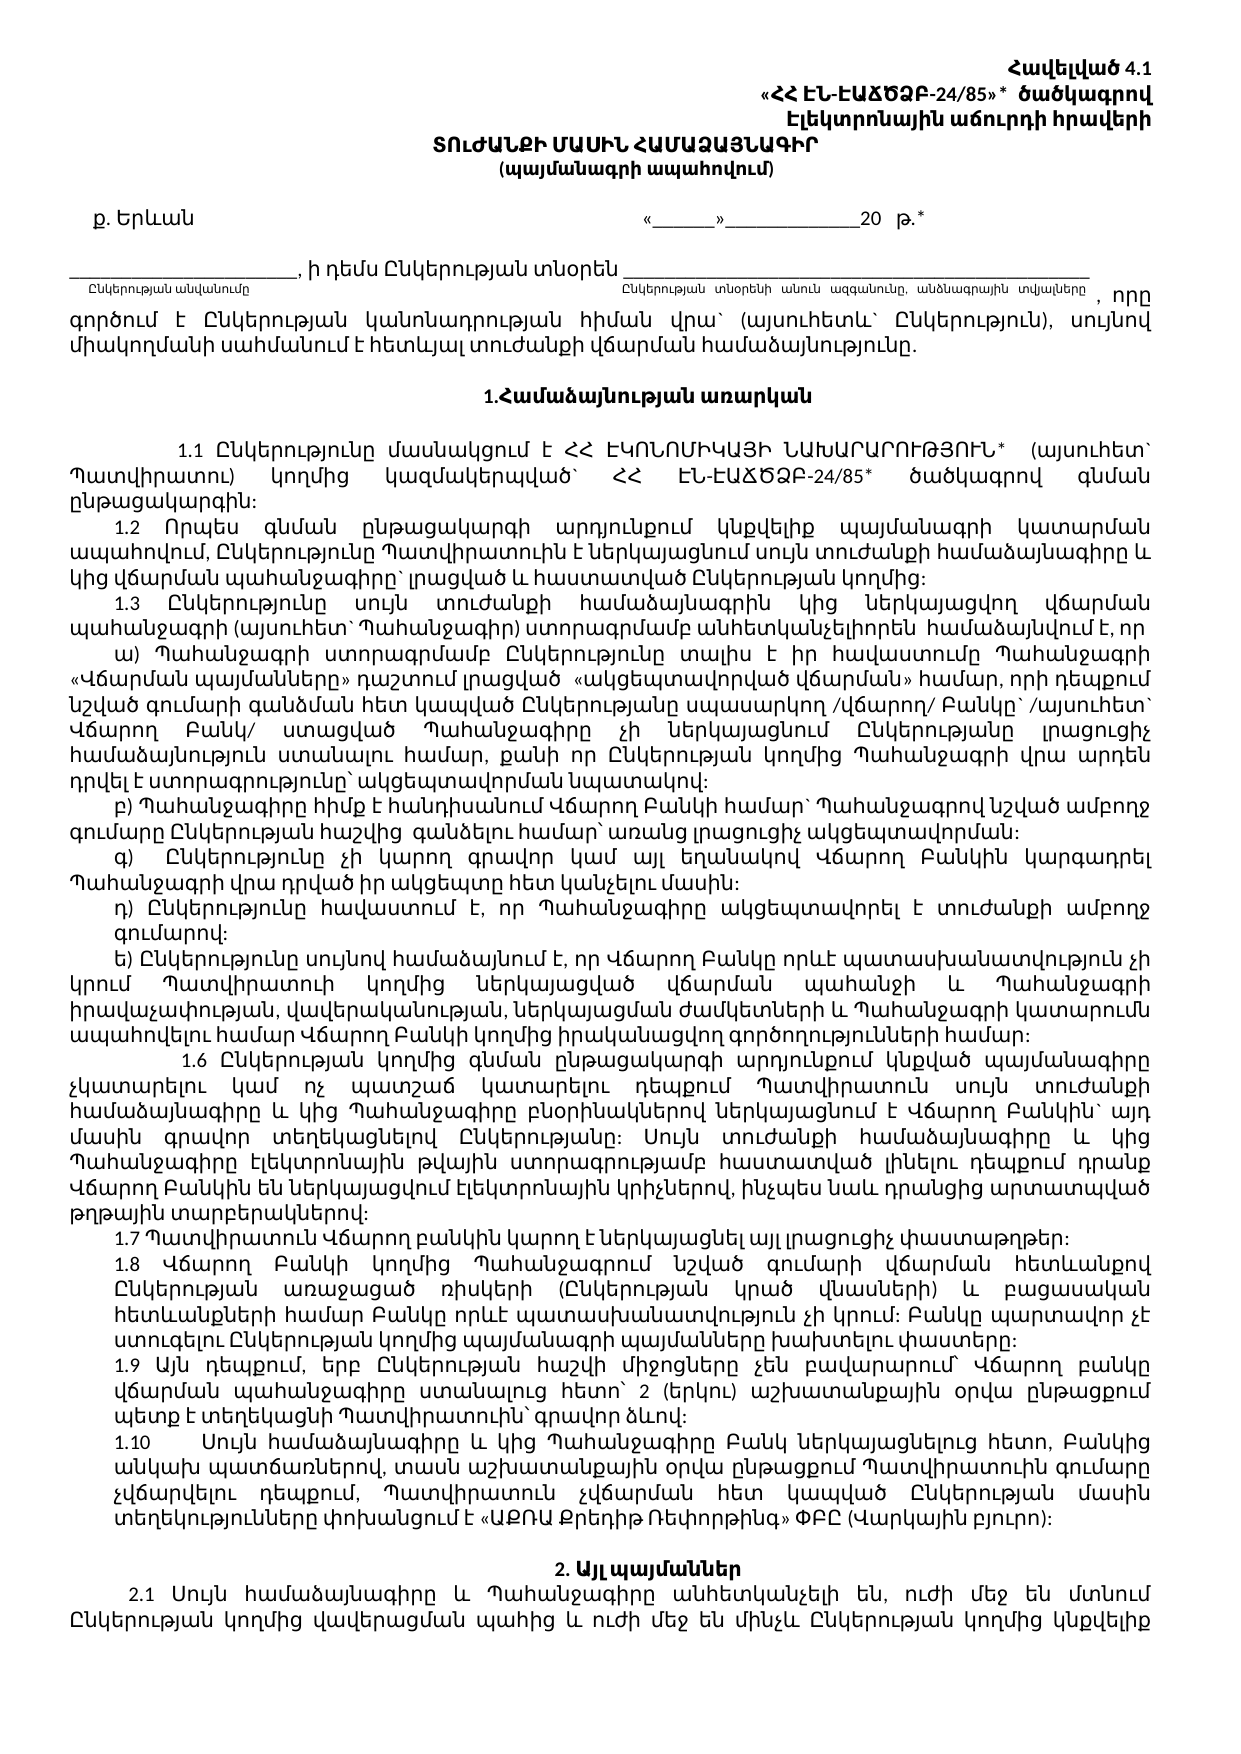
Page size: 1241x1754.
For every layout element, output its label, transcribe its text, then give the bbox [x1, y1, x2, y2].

text ա) Պահանջագրի ստորագրմամբ Ընկերությունը տալիս է իր հավաստումը Պահանջագրի «Վճարման պայմանները» դաշտում լրացված «ակցեպտավորված վճարման» համար, որի դեպքում նշված գումարի գանձման հետ կապված Ընկերությանը սպասարկող /վճարող/ Բանկը` /այսուհետ` Վճարող Բանկ/ ստացված Պահանջագիրը չի ներկայացնում Ընկերությանը լրացուցիչ համաձայնություն ստանալու համար, քանի որ Ընկերության կողմից Պահանջագրի վրա արդեն դրվել է ստորագրությունը՝ ակցեպտավորման նպատակով: [69, 641, 1152, 793]
text 1.2 Որպես գնման ընթացակարգի արդյունքում կնքվելիք պայմանագրի կատարման ապահովում, Ընկերությունը Պատվիրատուին է ներկայացնում սույն տուժանքի համաձայնագիրը և կից վճարման պահանջագիրը` լրացված և հաստատված Ընկերության կողմից: [69, 514, 1152, 590]
text ______________________, ի դեմս Ընկերության տնօրեն _____________________________________________ [69, 256, 1152, 282]
text դ) Ընկերությունը հավաստում է, որ Պահանջագիրը ակցեպտավորել է տուժանքի ամբողջ գումարով: [113, 895, 1152, 946]
text բ) Պահանջագիրը հիմք է հանդիսանում Վճարող Բանկի համար` Պահանջագրով նշված ամբողջ գումարը Ընկերության հաշվից գանձելու համար՝ առանց լրացուցիչ ակցեպտավորման: [69, 793, 1152, 844]
text ք. Երևան «______»_____________20 թ.* [69, 206, 1152, 231]
text 1.9 Այն դեպքում, երբ Ընկերության հաշվի միջոցները չեն բավարարում՝ Վճարող բանկը վճարման պահանջագիրը ստանալուց հետո՝ 2 (երկու) աշխատանքային օրվա ընթացքում պետք է տեղեկացնի Պատվիրատուին՝ գրավոր ձևով: [113, 1353, 1152, 1429]
text 1.10 Սույն համաձայնագիրը և կից Պահանջագիրը Բանկ ներկայացնելուց հետո, Բանկից անկախ պատճառներով, տասն աշխատանքային օրվա ընթացքում Պատվիրատուին գումարը չվճարվելու դեպքում, Պատվիրատուն չվճարման հետ կապված Ընկերության մասին տեղեկությունները փոխանցում է «ԱՔՌԱ Քրեդիթ Ռեփորթինգ» ՓԲԸ (Վարկային բյուրո): [113, 1429, 1152, 1531]
text (պայմանագրի ապահովում) [69, 157, 1152, 180]
text ՏՈւԺԱՆՔԻ ՄԱՍԻՆ ՀԱՄԱՁԱՅՆԱԳԻՐ [69, 132, 1152, 157]
text Հավելված 4.1 [69, 56, 1152, 81]
text Էլեկտրոնային աճուրդի հրավերի [69, 106, 1152, 132]
text 1.Համաձայնության առարկան [144, 383, 1152, 409]
text 1.3 Ընկերությունը սույն տուժանքի համաձայնագրին կից ներկայացվող վճարման պահանջագրի (այսուհետ` Պահանջագիր) ստորագրմամբ անհետկանչելիորեն համաձայնվում է, որ [69, 590, 1152, 641]
text 1.1 Ընկերությունը մասնակցում է ՀՀ ԷԿՈՆՈՄԻԿԱՅԻ ՆԱԽԱՐԱՐՈՒԹՅՈՒՆ* (այսուհետ` Պատվիրատու) կողմից կազմակերպված` ՀՀ ԷՆ-ԷԱՃԾՁԲ-24/85* ծածկագրով գնման ընթացակարգին: [69, 438, 1152, 514]
text 1.8 Վճարող Բանկի կողմից Պահանջագրում նշված գումարի վճարման հետևանքով Ընկերության առաջացած ռիսկերի (Ընկերության կրած վնասների) և բացասական հետևանքների համար Բանկը որևէ պատասխանատվություն չի կրում: Բանկը պարտավոր չէ ստուգելու Ընկերության կողմից պայմանագրի պայմանները խախտելու փաստերը: [113, 1251, 1152, 1353]
text «ՀՀ ԷՆ-ԷԱՃԾՁԲ-24/85»* ծածկագրով [69, 81, 1152, 106]
text 1.7 Պատվիրատուն Վճարող բանկին կարող է ներկայացնել այլ լրացուցիչ փաստաթղթեր: [113, 1226, 1152, 1251]
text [69, 1581, 1152, 1632]
text ե) Ընկերությունը սույնով համաձայնում է, որ Վճարող Բանկը որևէ պատասխանատվություն չի կրում Պատվիրատուի կողմից ներկայացված վճարման պահանջի և Պահանջագրի իրավաչափության, վավերականության, ներկայացման ժամկետների և Պահանջագրի կատարումն ապահովելու համար Վճարող Բանկի կողմից իրականացվող գործողությունների համար: [69, 946, 1152, 1048]
text 2. Այլ պայմաններ [144, 1556, 1152, 1581]
text 1.6 Ընկերության կողմից գնման ընթացակարգի արդյունքում կնքված պայմանագիրը չկատարելու կամ ոչ պատշաճ կատարելու դեպքում Պատվիրատուն սույն տուժանքի համաձայնագիրը և կից Պահանջագիրը բնօրինակներով ներկայացնում է Վճարող Բանկին` այդ մասին գրավոր տեղեկացնելով Ընկերությանը: Սույն տուժանքի համաձայնագիրը և կից Պահանջագիրը էլեկտրոնային թվային ստորագրությամբ հաստատված լինելու դեպքում դրանք Վճարող Բանկին են ներկայացվում էլեկտրոնային կրիչներով, ինչպես նաև դրանցից արտատպված թղթային տարբերակներով: [69, 1048, 1152, 1226]
text գ) Ընկերությունը չի կարող գրավոր կամ այլ եղանակով Վճարող Բանկին կարգադրել Պահանջագրի վրա դրված իր ակցեպտը հետ կանչելու մասին: [69, 844, 1152, 895]
text Ընկերության անվանումը Ընկերության տնօրենի անուն ազգանունը, անձնագրային տվյալները , որը գործում է Ընկերության կանոնադրության հիման վրա` (այսուհետև` Ընկերություն), սույնով միակողմանի սահմանում է հետևյալ տուժանքի վճարման համաձայնությունը. [69, 282, 1152, 358]
